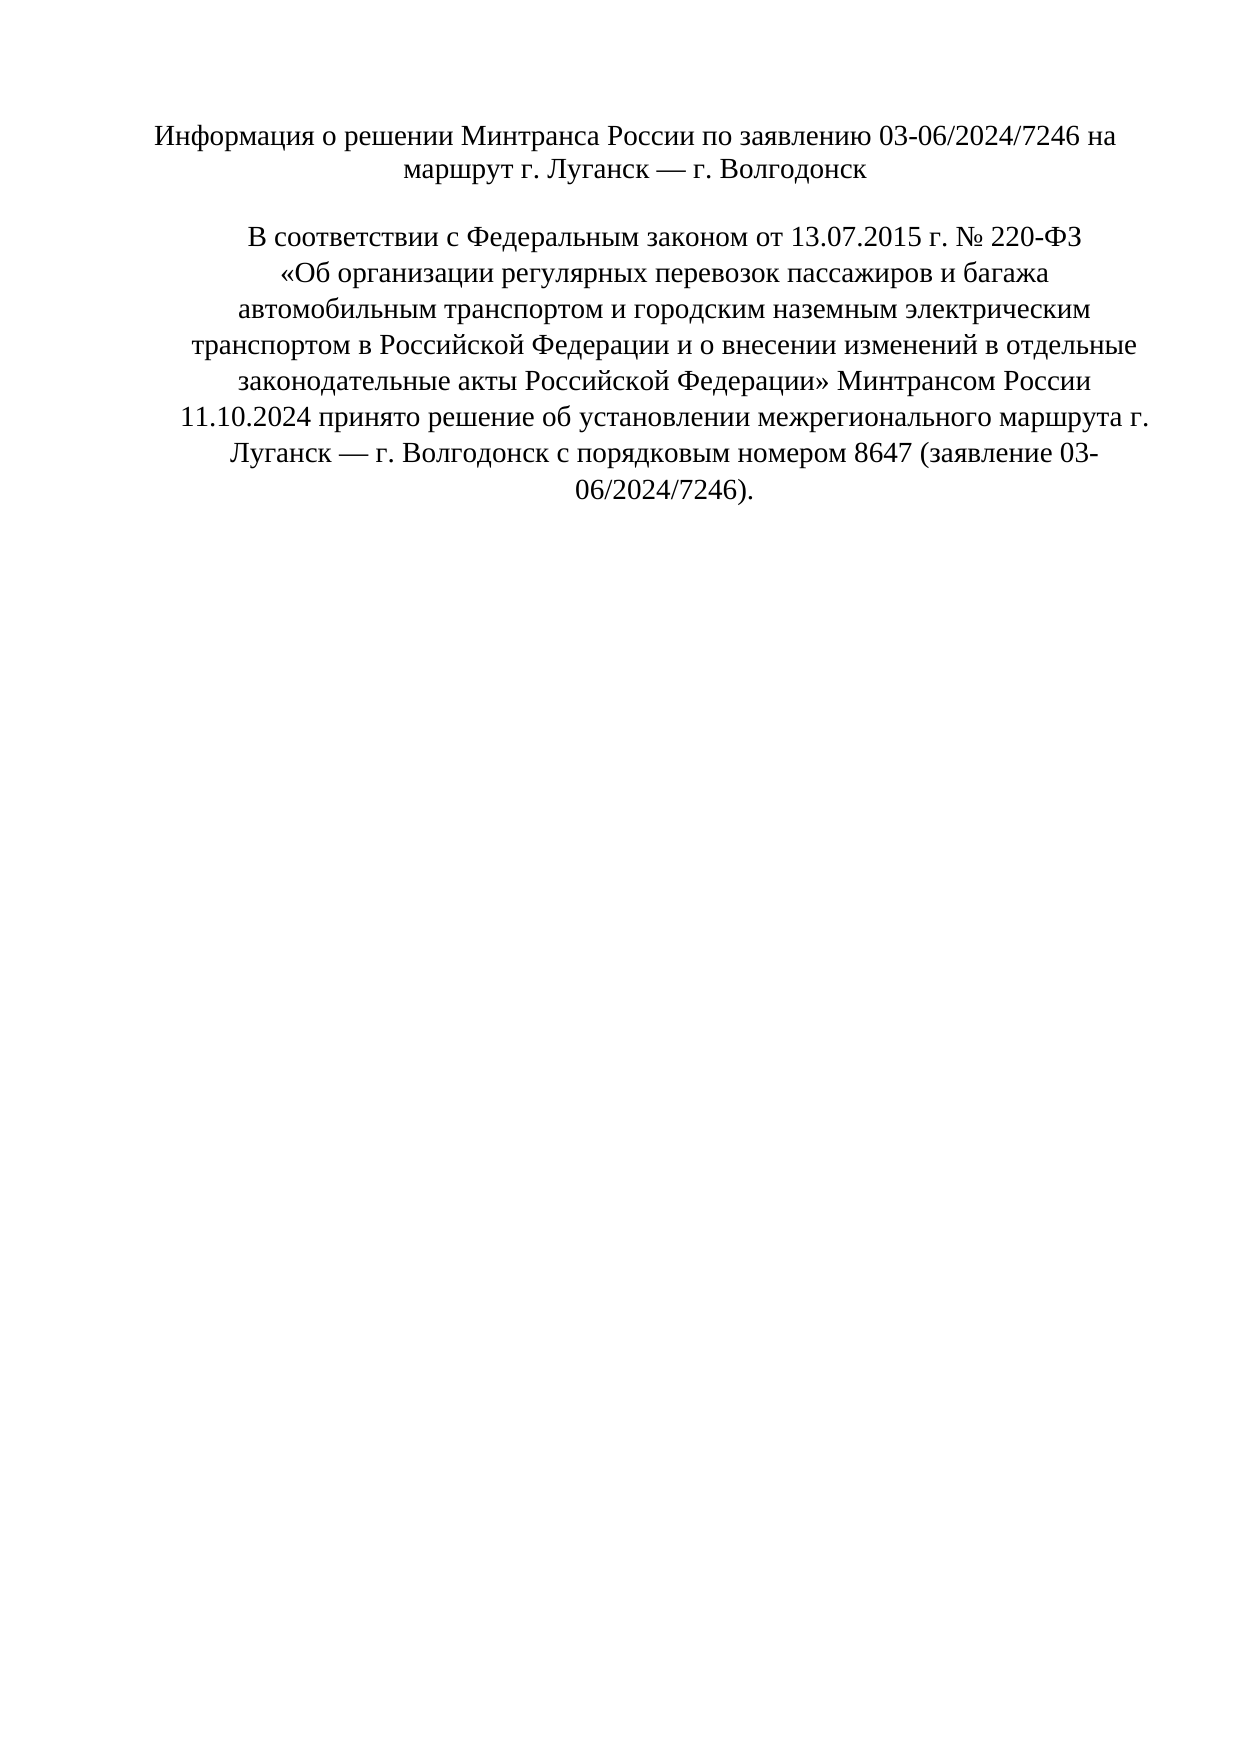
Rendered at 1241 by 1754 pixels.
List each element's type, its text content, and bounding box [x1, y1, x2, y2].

text Информация о решении Минтранса России по заявлению 03-06/2024/7246 на маршрут г. Луганск — г. Волгодонск [118, 118, 1152, 185]
text В соответствии с Федеральным законом от 13.07.2015 г. № 220-ФЗ «Об организации регулярных перевозок пассажиров и багажа автомобильным транспортом и городским наземным электрическим транспортом в Российской Федерации и о внесении изменений в отдельные законодательные акты Российской Федерации» Минтрансом России 11.10.2024 принято решение об установлении межрегионального маршрута г. Луганск — г. Волгодонск с порядковым номером 8647 (заявление 03-06/2024/7246). [177, 219, 1152, 505]
